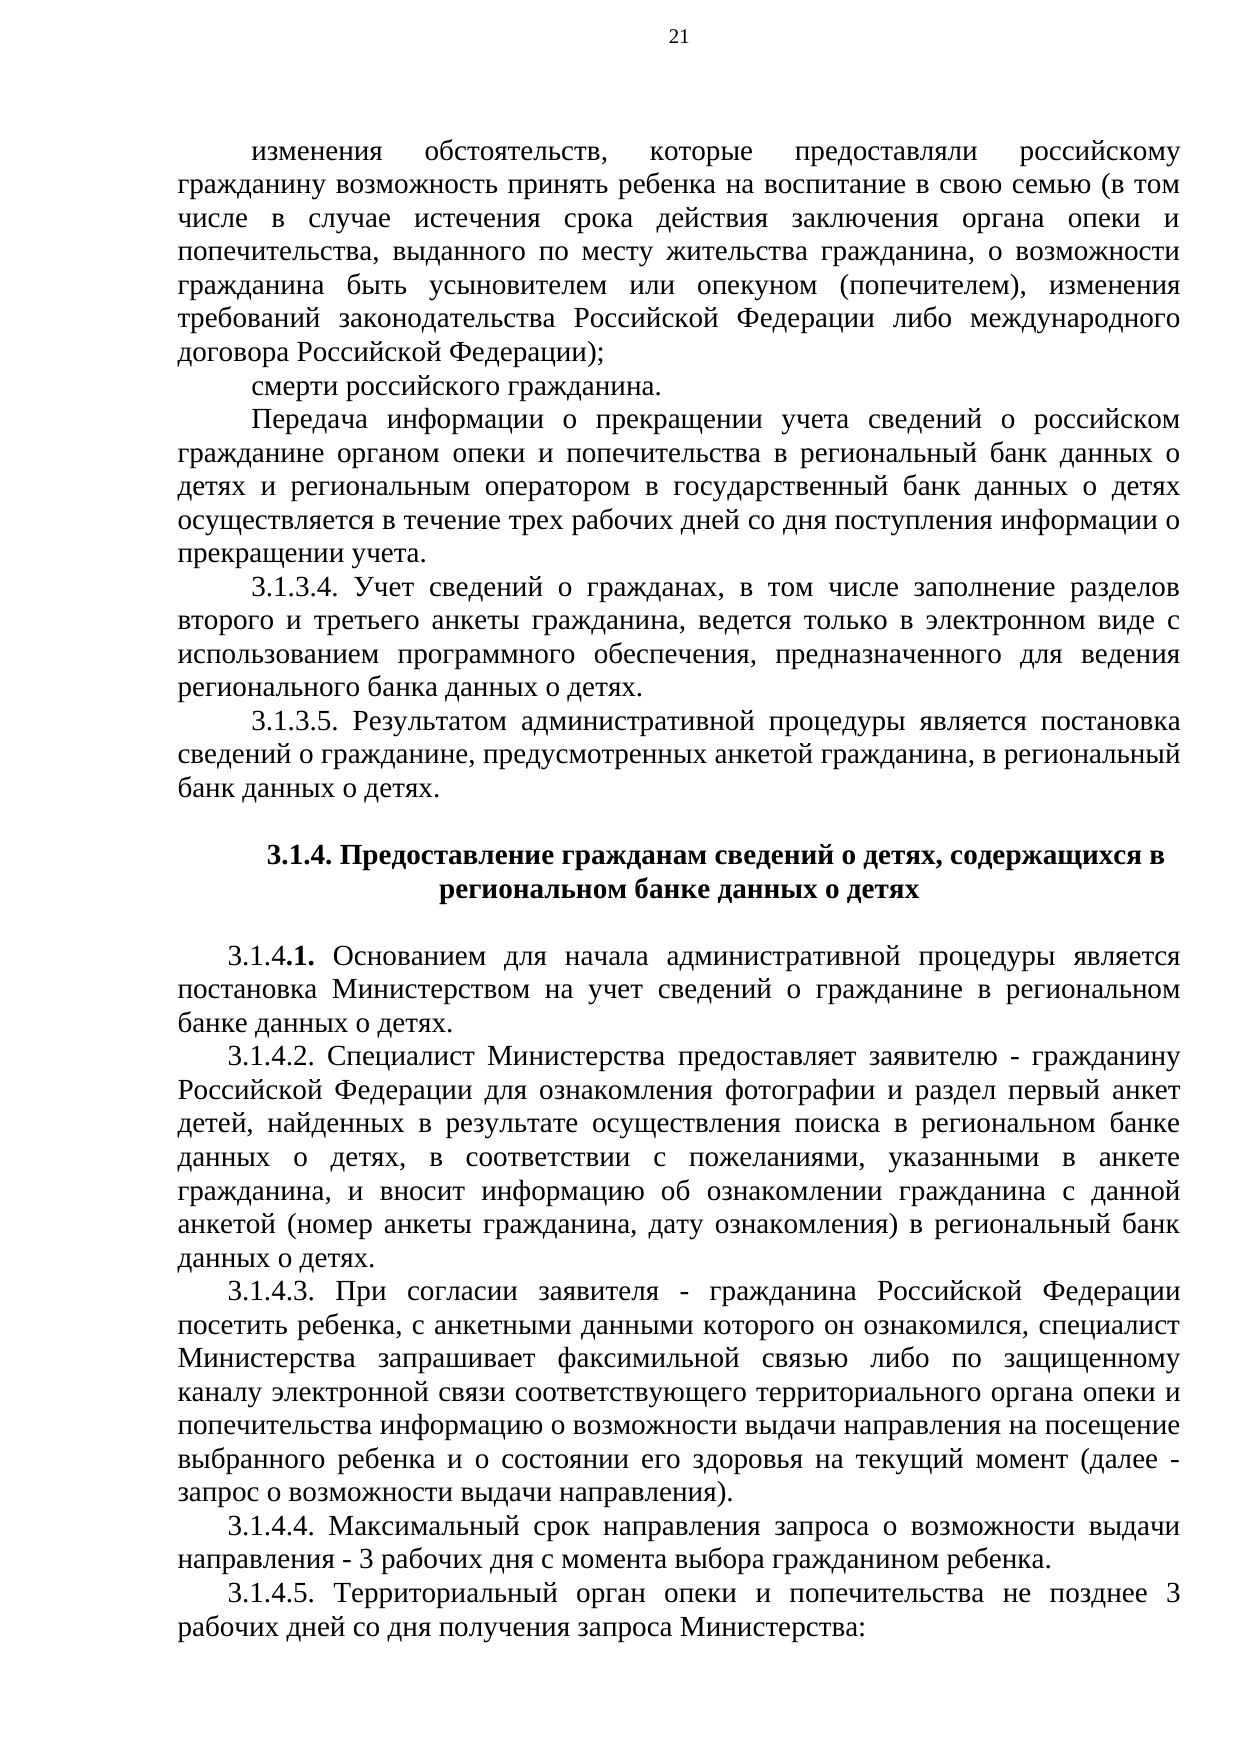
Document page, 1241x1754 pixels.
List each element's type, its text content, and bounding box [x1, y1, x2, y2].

text 3.1.4.2. Специалист Министерства предоставляет заявителю - гражданину Российской Федерации для ознакомления фотографии и раздел первый анкет детей, найденных в результате осуществления поиска в региональном банке данных о детях, в соответствии с пожеланиями, указанными в анкете гражданина, и вносит информацию об ознакомлении гражданина с данной анкетой (номер анкеты гражданина, дату ознакомления) в региональный банк данных о детях. [177, 1038, 1181, 1273]
text 3.1.4.1. Основанием для начала административной процедуры является постановка Министерством на учет сведений о гражданине в региональном банке данных о детях. [177, 938, 1181, 1038]
text 3.1.4.3. При согласии заявителя - гражданина Российской Федерации посетить ребенка, с анкетными данными которого он ознакомился, специалист Министерства запрашивает факсимильной связью либо по защищенному каналу электронной связи соответствующего территориального органа опеки и попечительства информацию о возможности выдачи направления на посещение выбранного ребенка и о состоянии его здоровья на текущий момент (далее - запрос о возможности выдачи направления). [177, 1273, 1181, 1508]
text 3.1.4.4. Максимальный срок направления запроса о возможности выдачи направления - 3 рабочих дня с момента выбора гражданином ребенка. [177, 1508, 1181, 1575]
text 3.1.4. Предоставление гражданам сведений о детях, содержащихся в региональном банке данных о детях [177, 837, 1181, 904]
text смерти российского гражданина. [177, 368, 1181, 401]
text 3.1.3.4. Учет сведений о гражданах, в том числе заполнение разделов второго и третьего анкеты гражданина, ведется только в электронном виде с использованием программного обеспечения, предназначенного для ведения регионального банка данных о детях. [177, 569, 1181, 703]
text 3.1.4.5. Территориальный орган опеки и попечительства не позднее 3 рабочих дней со дня получения запроса Министерства: [177, 1575, 1181, 1642]
text Передача информации о прекращении учета сведений о российском гражданине органом опеки и попечительства в региональный банк данных о детях и региональным оператором в государственный банк данных о детях осуществляется в течение трех рабочих дней со дня поступления информации о прекращении учета. [177, 401, 1181, 569]
text изменения обстоятельств, которые предоставляли российскому гражданину возможность принять ребенка на воспитание в свою семью (в том числе в случае истечения срока действия заключения органа опеки и попечительства, выданного по месту жительства гражданина, о возможности гражданина быть усыновителем или опекуном (попечителем), изменения требований законодательства Российской Федерации либо международного договора Российской Федерации); [177, 133, 1181, 368]
text 3.1.3.5. Результатом административной процедуры является постановка сведений о гражданине, предусмотренных анкетой гражданина, в региональный банк данных о детях. [177, 703, 1181, 804]
